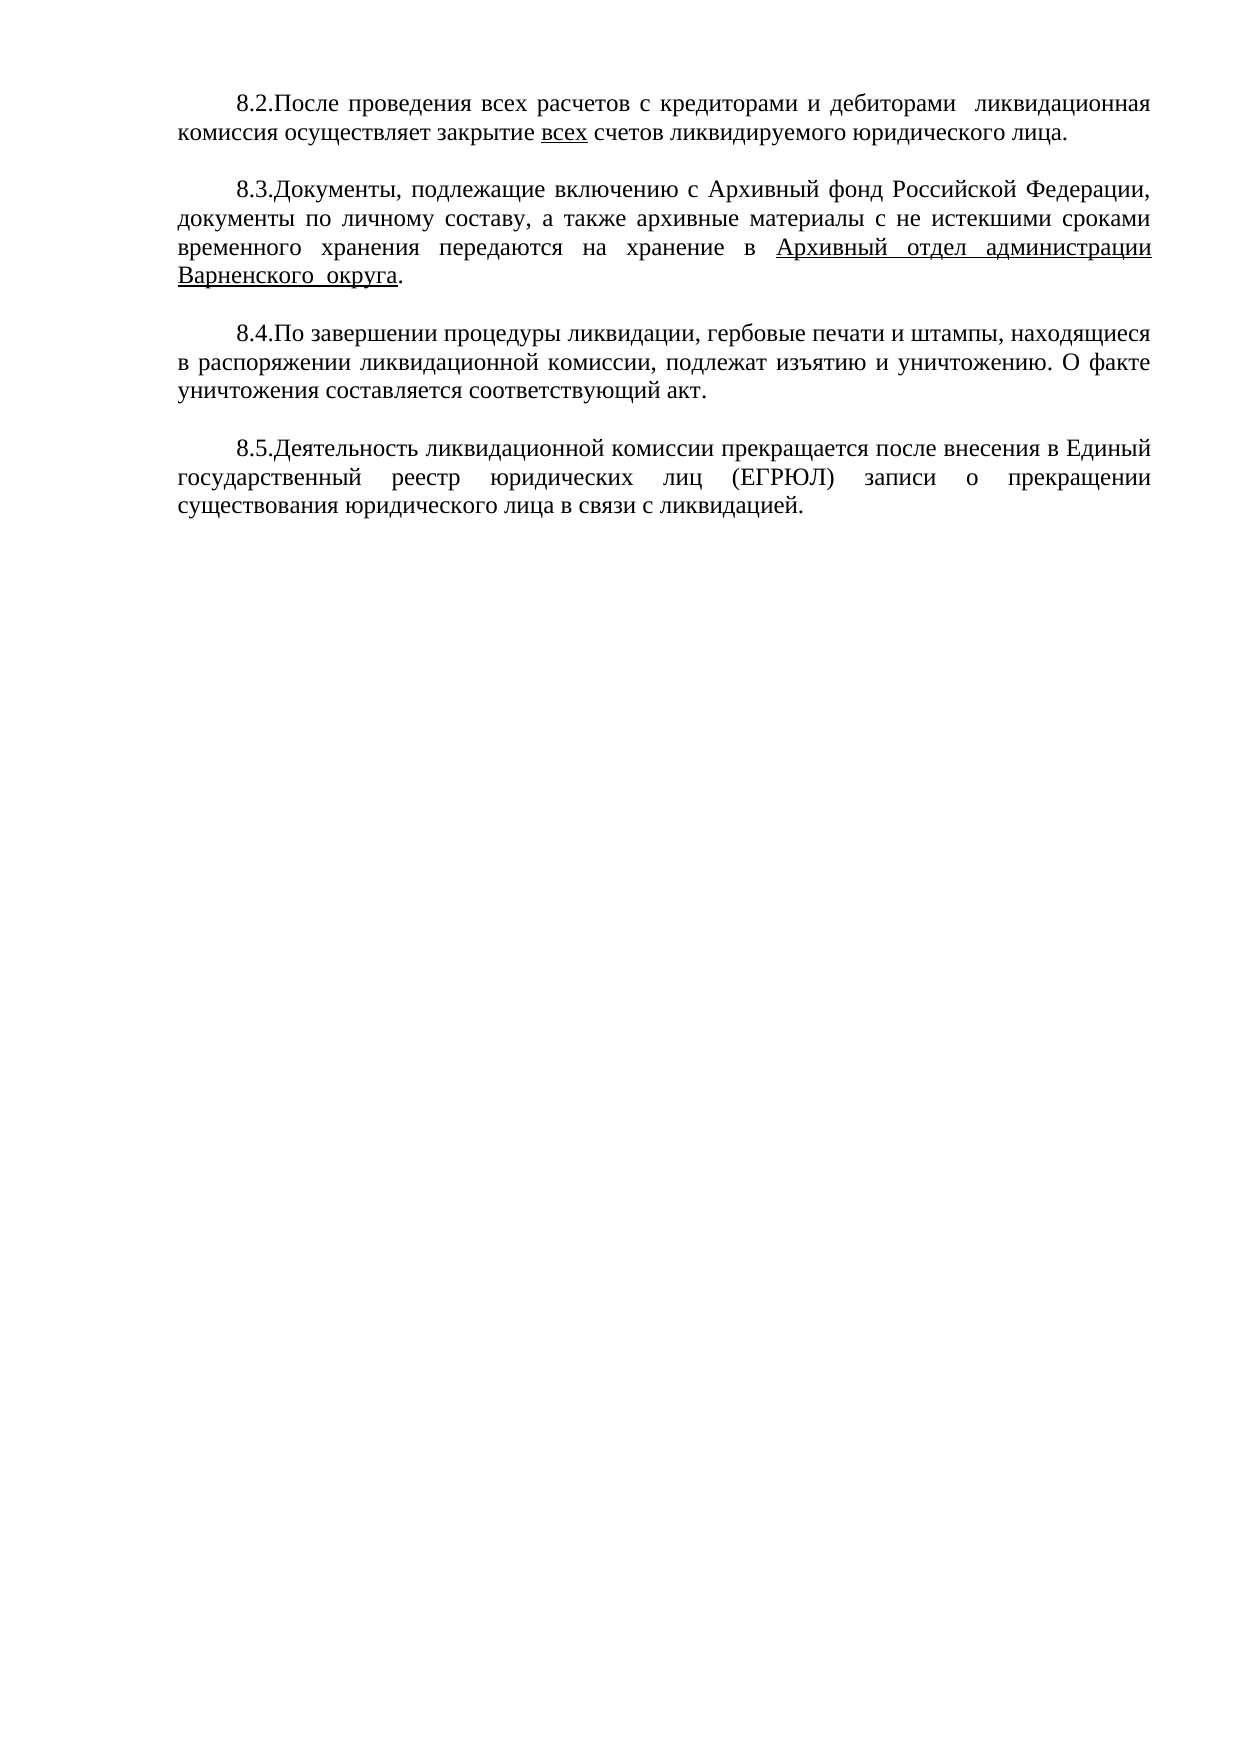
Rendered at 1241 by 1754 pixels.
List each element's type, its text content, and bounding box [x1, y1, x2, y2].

text 8.3.Документы, подлежащие включению с Архивный фонд Российской Федерации, документы по личному составу, а также архивные материалы с не истекшими сроками временного хранения передаются на хранение в Архивный отдел администрации Варненского округа. [177, 174, 1152, 289]
text 8.4.По завершении процедуры ликвидации, гербовые печати и штампы, находящиеся в распоряжении ликвидационной комиссии, подлежат изъятию и уничтожению. О факте уничтожения составляется соответствующий акт. [177, 318, 1152, 404]
text 8.5.Деятельность ликвидационной комиссии прекращается после внесения в Единый государственный реестр юридических лиц (ЕГРЮЛ) записи о прекращении существования юридического лица в связи с ликвидацией. [177, 433, 1152, 519]
text 8.2.После проведения всех расчетов с кредиторами и дебиторами ликвидационная комиссия осуществляет закрытие всех счетов ликвидируемого юридического лица. [177, 88, 1152, 145]
